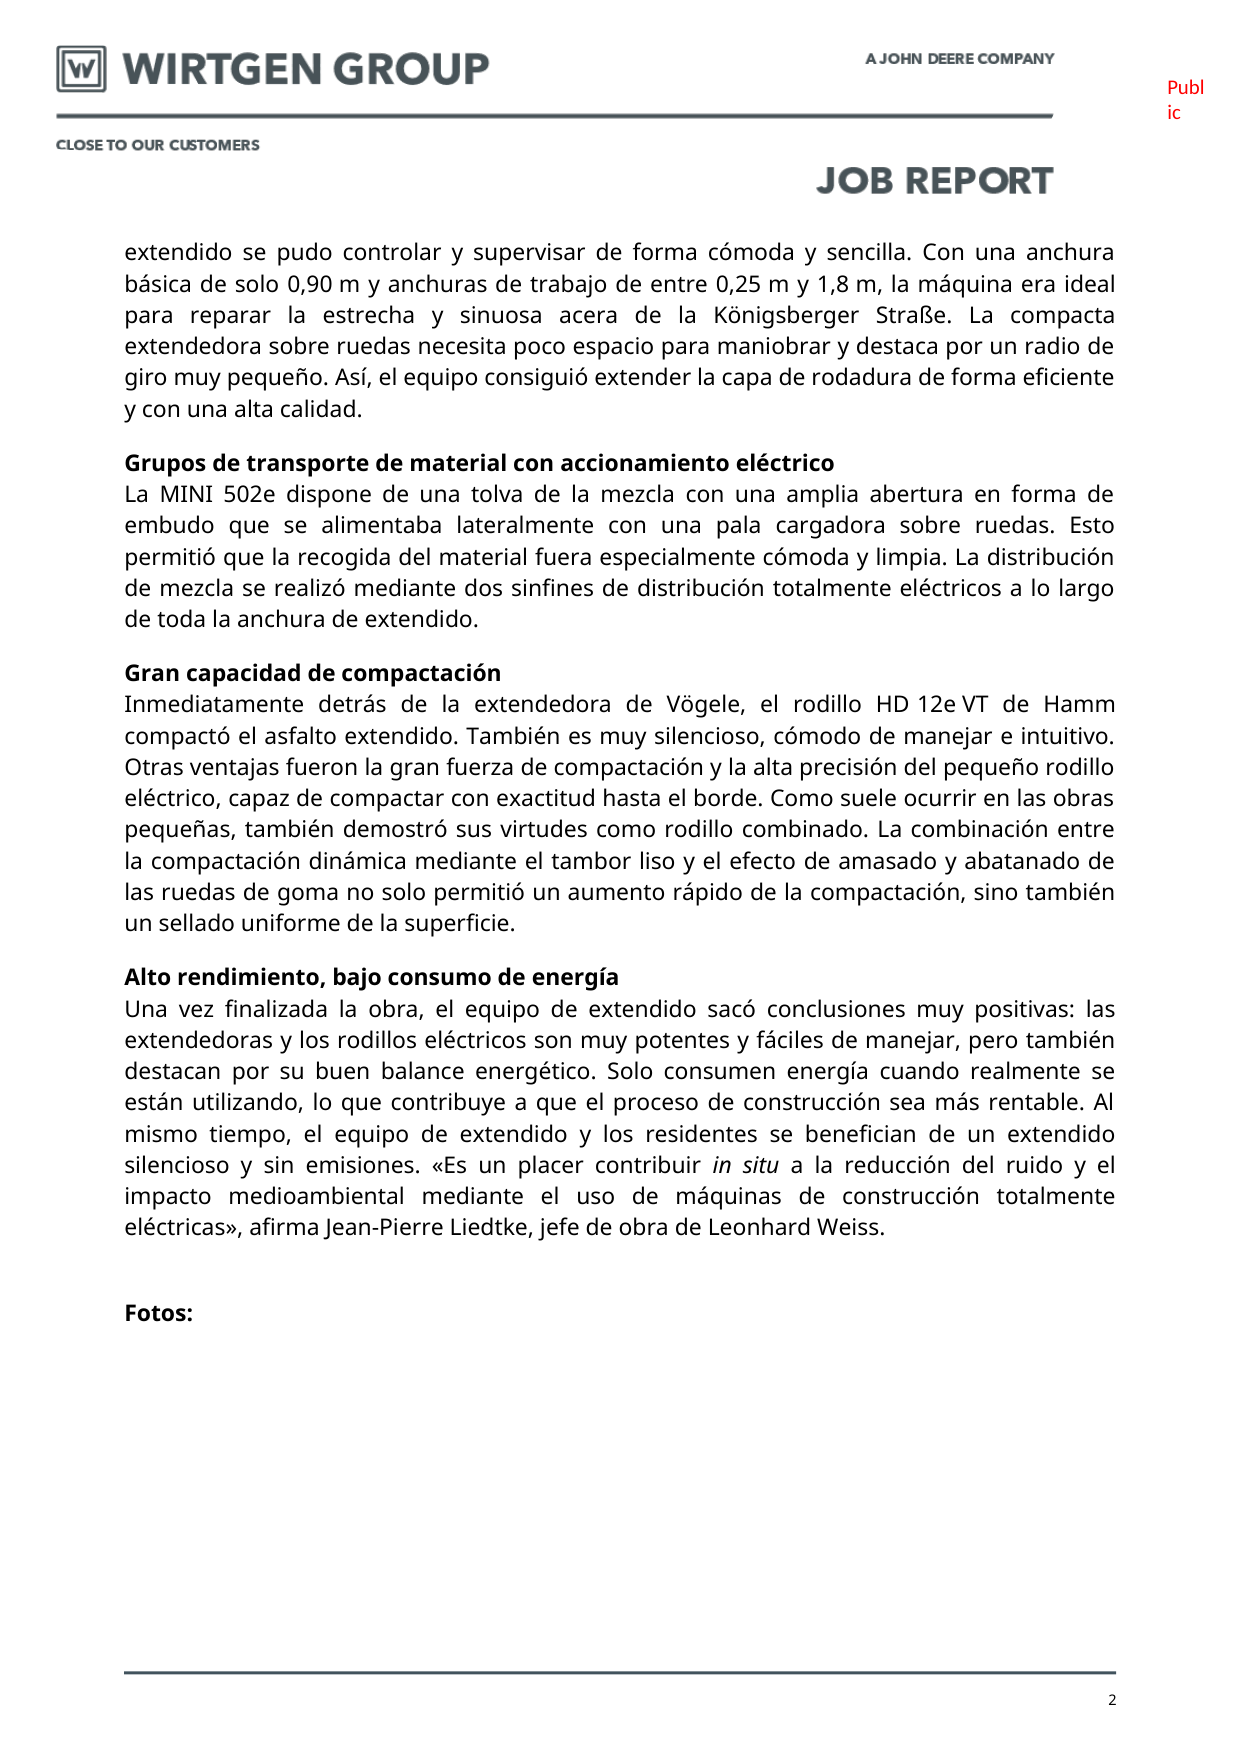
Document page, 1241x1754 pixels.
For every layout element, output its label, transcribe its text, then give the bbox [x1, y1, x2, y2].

text Gran capacidad de compactación [124, 657, 1116, 688]
text Fotos: [124, 1297, 1116, 1328]
text Grupos de transporte de material con accionamiento eléctrico [124, 447, 1116, 478]
text Una vez finalizada la obra, el equipo de extendido sacó conclusiones muy positivas: las extendedoras y los rodillos eléctricos son muy potentes y fáciles de manejar, pero también destacan por su buen balance energético. Solo consumen energía cuando realmente se están utilizando, lo que contribuye a que el proceso de construcción sea más rentable. Al mismo tiempo, el equipo de extendido y los residentes se benefician de un extendido silencioso y sin emisiones. «Es un placer contribuir in situ a la reducción del ruido y el impacto medioambiental mediante el uso de máquinas de construcción totalmente eléctricas», afirma Jean-Pierre Liedtke, jefe de obra de Leonhard Weiss. [124, 992, 1116, 1242]
text Alto rendimiento, bajo consumo de energía [124, 961, 1116, 992]
text Inmediatamente detrás de la extendedora de Vögele, el rodillo HD 12e VT de Hamm compactó el asfalto extendido. También es muy silencioso, cómodo de manejar e intuitivo. Otras ventajas fueron la gran fuerza de compactación y la alta precisión del pequeño rodillo eléctrico, capaz de compactar con exactitud hasta el borde. Como suele ocurrir en las obras pequeñas, también demostró sus virtudes como rodillo combinado. La combinación entre la compactación dinámica mediante el tambor liso y el efecto de amasado y abatanado de las ruedas de goma no solo permitió un aumento rápido de la compactación, sino también un sellado uniforme de la superficie. [124, 688, 1116, 938]
picture [53, 45, 1062, 195]
text La MINI 502e dispone de una tolva de la mezcla con una amplia abertura en forma de embudo que se alimentaba lateralmente con una pala cargadora sobre ruedas. Esto permitió que la recogida del material fuera especialmente cómoda y limpia. La distribución de mezcla se realizó mediante dos sinfines de distribución totalmente eléctricos a lo largo de toda la anchura de extendido. [124, 478, 1116, 634]
